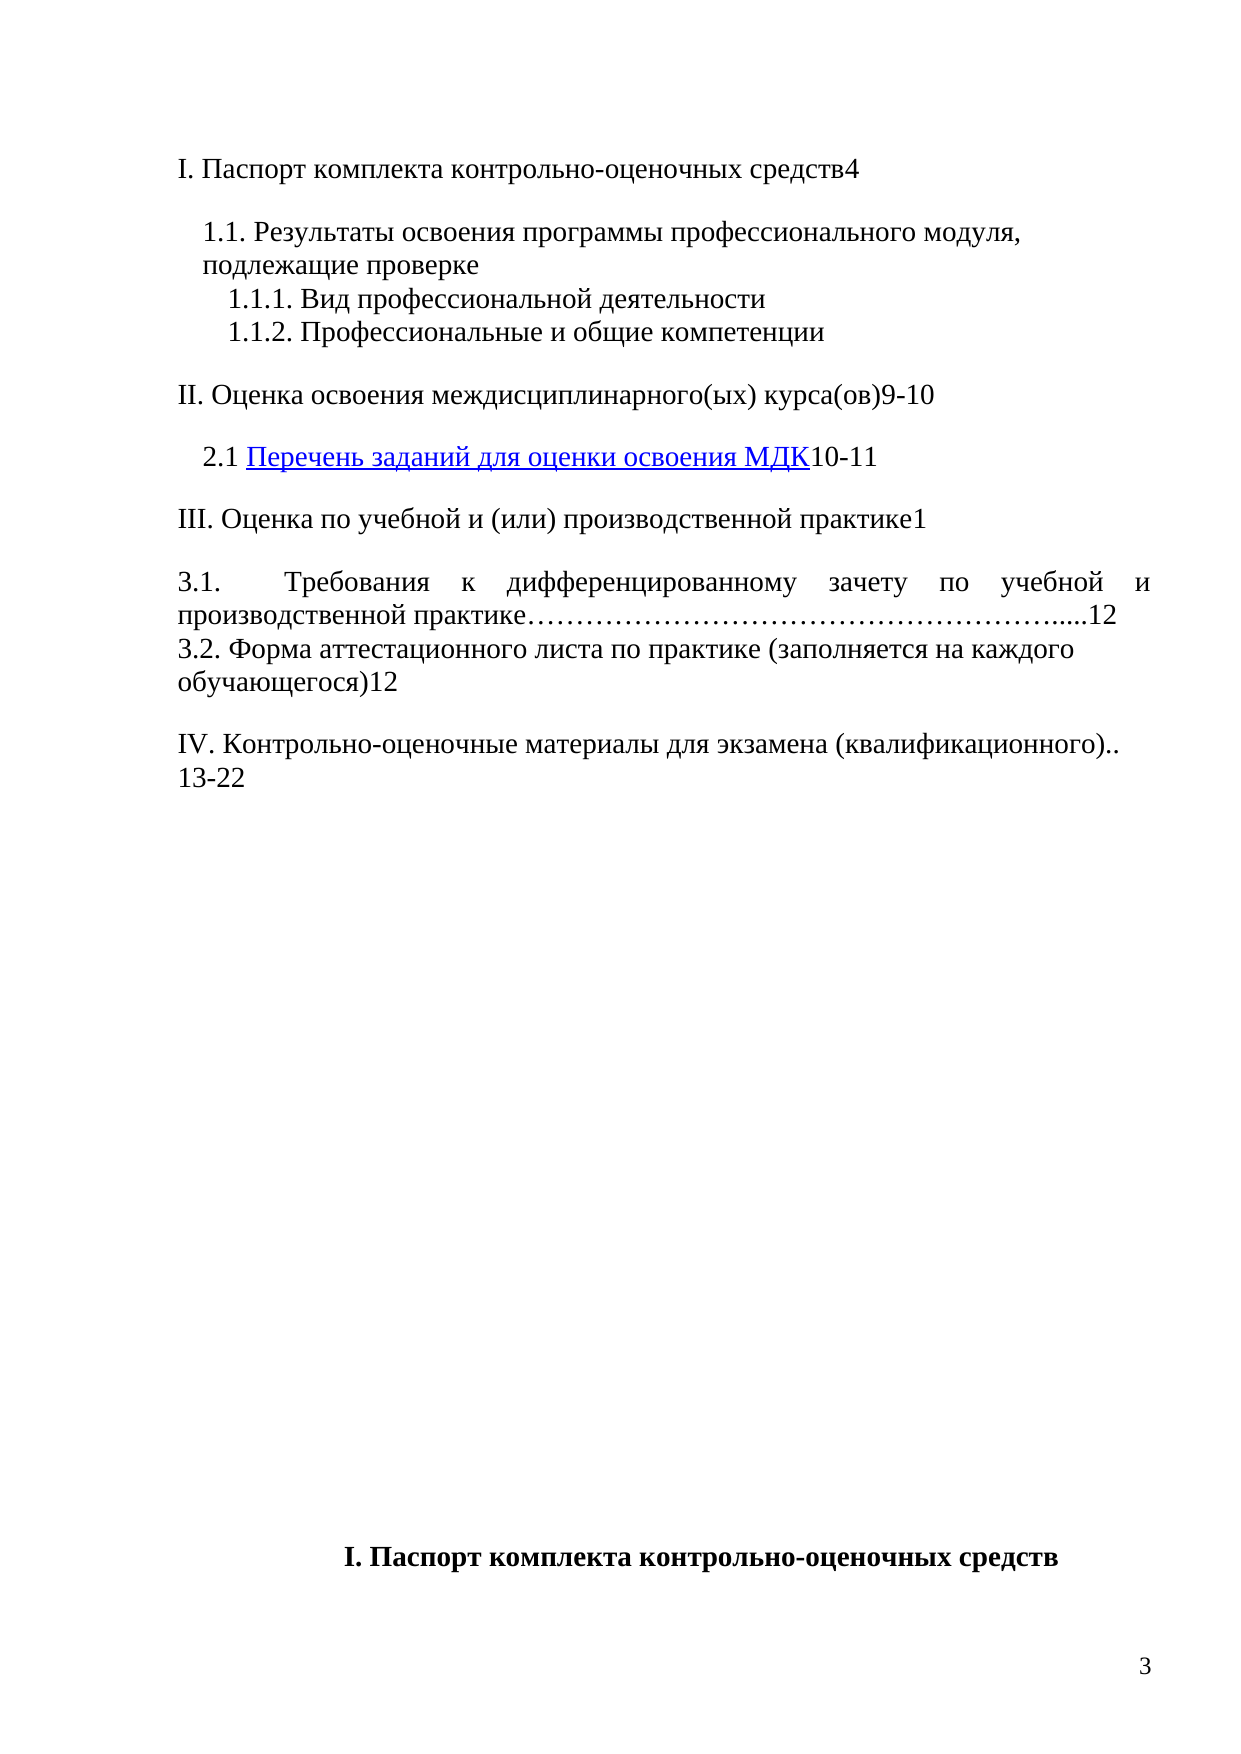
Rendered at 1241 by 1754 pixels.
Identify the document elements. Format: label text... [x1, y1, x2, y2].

text 3.2. Форма аттестационного листа по практике (заполняется на каждого обучающегося) 12 [177, 631, 1152, 698]
text 1.1.2. Профессиональные и общие компетенции 4 [227, 314, 1152, 348]
text II. Оценка освоения междисциплинарного(ых) курса(ов) 9-10 [177, 377, 1152, 410]
text I. Паспорт комплекта контрольно-оценочных средств [177, 1539, 1152, 1572]
text 3.1. Требования к дифференцированному зачету по учебной и производственной практике……………………………………………….....12 [177, 564, 1152, 631]
text III. Оценка по учебной и (или) производственной практике 11 [177, 501, 1152, 535]
text IV. Контрольно-оценочные материалы для экзамена (квалификационного).. 13-22 [177, 727, 1152, 794]
text 1.1.1. Вид профессиональной деятельности 4 [227, 281, 1152, 314]
text 1.1. Результаты освоения программы профессионального модуля, подлежащие проверке 4 [202, 214, 1152, 281]
text 2.1 Перечень заданий для оценки освоения МДК 10-11 [202, 439, 1152, 473]
text I. Паспорт комплекта контрольно-оценочных средств 4 [177, 152, 1152, 185]
